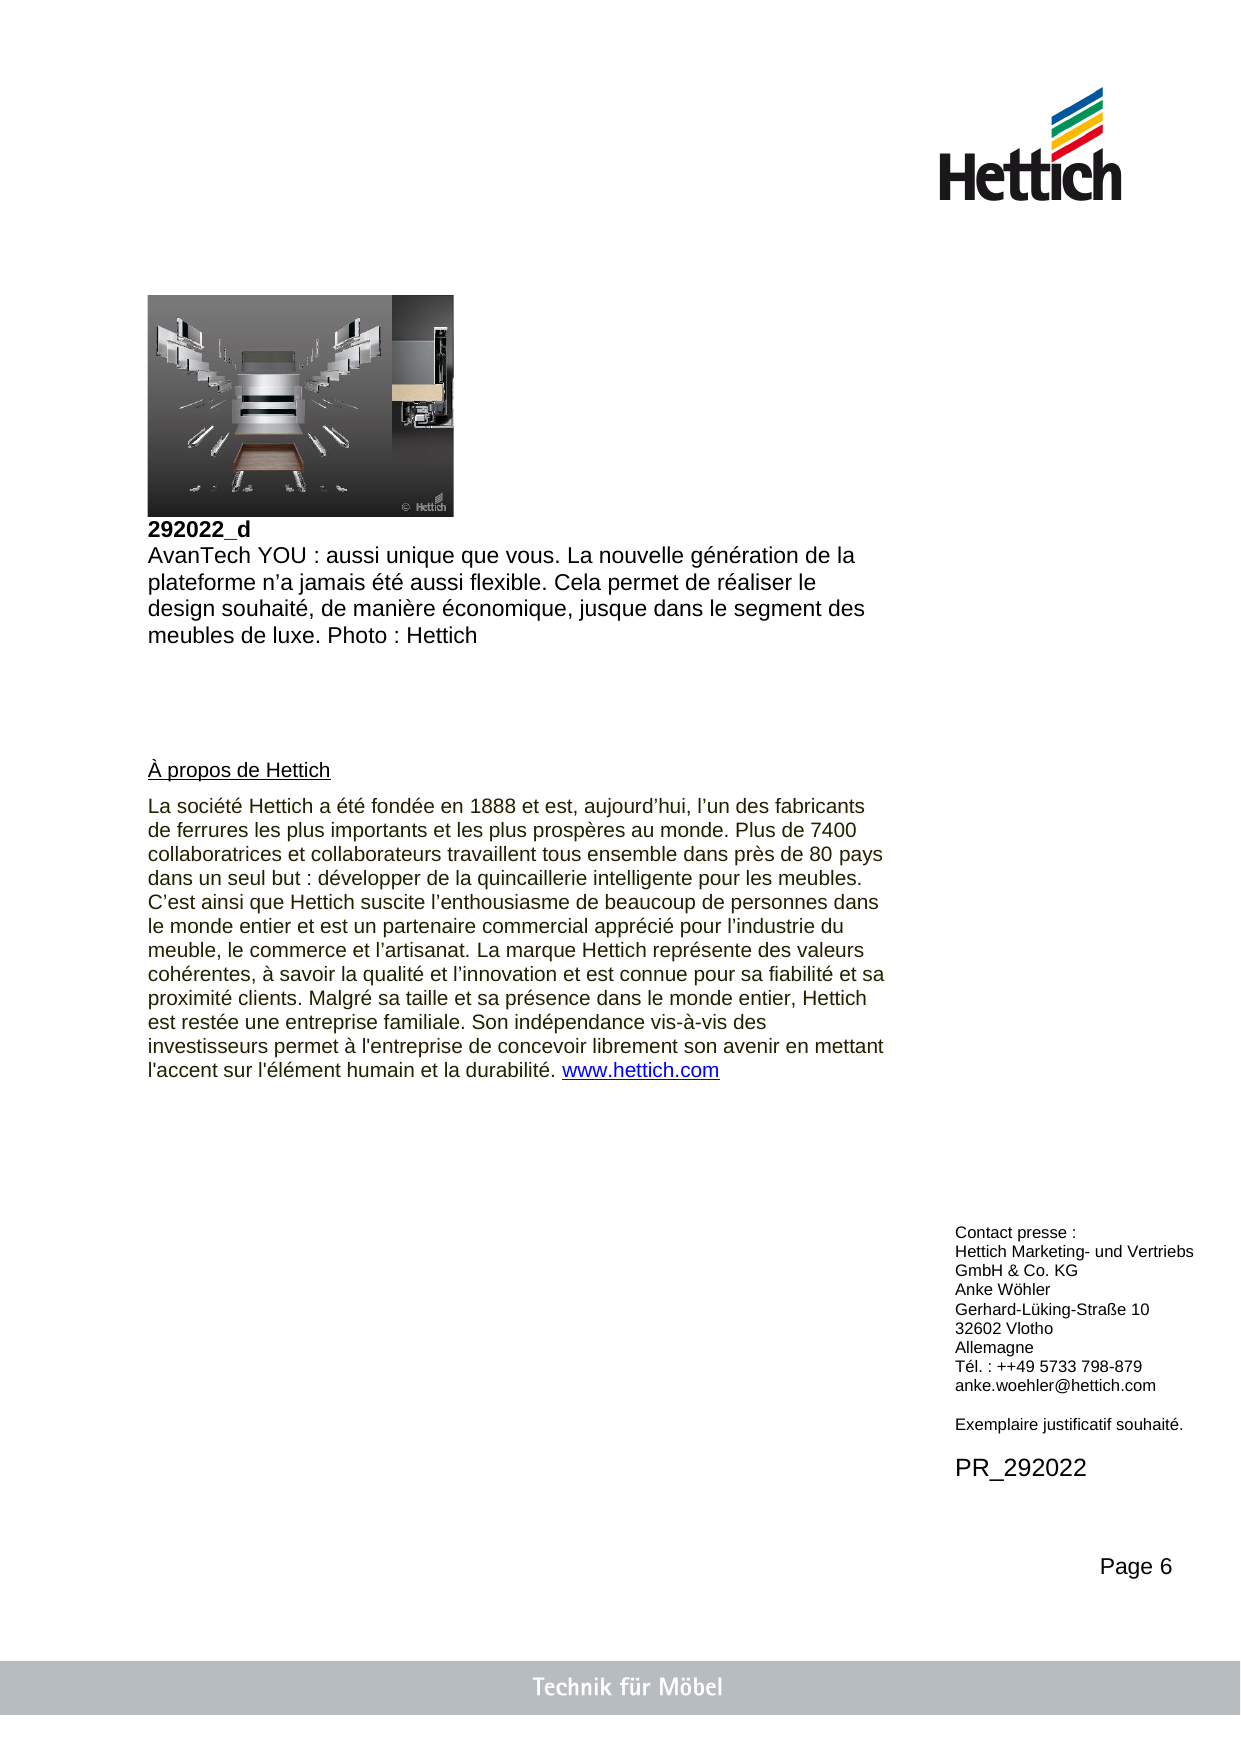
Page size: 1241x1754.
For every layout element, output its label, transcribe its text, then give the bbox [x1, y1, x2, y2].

picture [0, 6, 1241, 263]
text 292022_d [148, 516, 887, 542]
text AvanTech YOU : aussi unique que vous. La nouvelle génération de la plateforme n’a jamais été aussi flexible. Cela permet de réaliser le design souhaité, de manière économique, jusque dans le segment des meubles de luxe. Photo : Hettich [148, 542, 887, 648]
picture [0, 1598, 1241, 1715]
picture [147, 295, 454, 517]
text À propos de Hettich [148, 758, 887, 782]
text La société Hettich a été fondée en 1888 et est, aujourd’hui, l’un des fabricants de ferrures les plus importants et les plus prospères au monde. Plus de 7400 collaboratrices et collaborateurs travaillent tous ensemble dans près de 80 pays dans un seul but : développer de la quincaillerie intelligente pour les meubles. C’est ainsi que Hettich suscite l’enthousiasme de beaucoup de personnes dans le monde entier et est un partenaire commercial apprécié pour l’industrie du meuble, le commerce et l’artisanat. La marque Hettich représente des valeurs cohérentes, à savoir la qualité et l’innovation et est connue pour sa fiabilité et sa proximité clients. Malgré sa taille et sa présence dans le monde entier, Hettich est restée une entreprise familiale. Son indépendance vis-à-vis des investisseurs permet à l'entreprise de concevoir librement son avenir en mettant l'accent sur l'élément humain et la durabilité. www.hettich.com [148, 794, 887, 1082]
